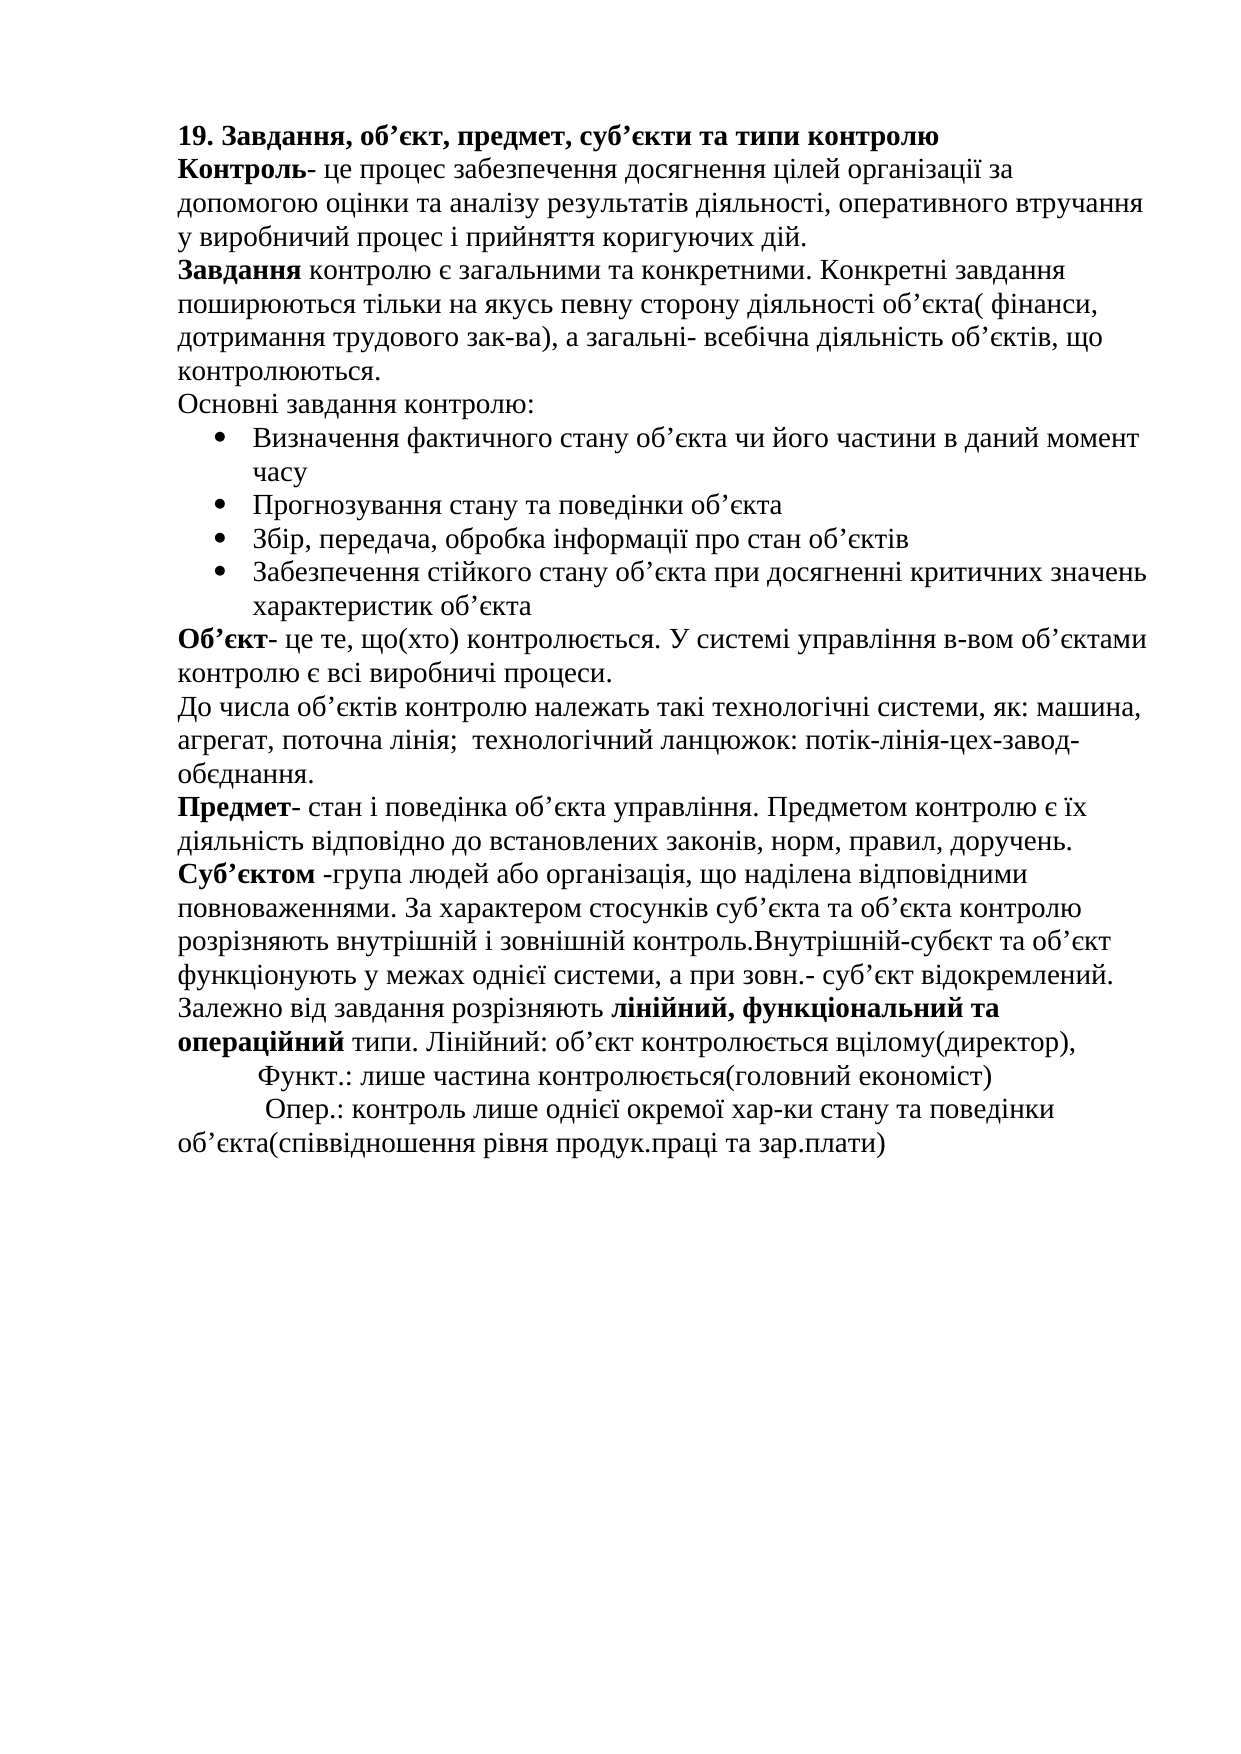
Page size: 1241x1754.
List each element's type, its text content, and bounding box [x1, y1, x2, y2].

text Функт.: лише частина контролюється(головний економіст) [177, 1058, 1152, 1091]
text Предмет- стан і поведінка об’єкта управління. Предметом контролю є їх діяльність відповідно до встановлених законів, норм, правил, доручень. [177, 789, 1152, 856]
text До числа об’єктів контролю належать такі технологічні системи, як: машина, агрегат, поточна лінія; технологічний ланцюжок: потік-лінія-цех-завод-обєднання. [177, 689, 1152, 789]
text Об’єкт- це те, що(хто) контролюється. У системі управління в-вом об’єктами контролю є всі виробничі процеси. [177, 622, 1152, 689]
list Визначення фактичного стану об’єкта чи його частини в даний момент часу [215, 420, 1152, 487]
list Забезпечення стійкого стану об’єкта при досягненні критичних значень характеристик об’єкта [215, 554, 1152, 622]
text Опер.: контроль лише однієї окремої хар-ки стану та поведінки об’єкта(співвідношення рівня продук.праці та зар.плати) [177, 1091, 1152, 1158]
text Контроль- це процес забезпечення досягнення цілей організації за допомогою оцінки та аналізу результатів діяльності, оперативного втручання у виробничий процес і прийняття коригуючих дій. [177, 152, 1152, 252]
list Прогнозування стану та поведінки об’єкта [215, 487, 1152, 521]
text 19. Завдання, об’єкт, предмет, суб’єкти та типи контролю [177, 118, 1152, 152]
text Основні завдання контролю: [177, 386, 1152, 420]
text Завдання контролю є загальними та конкретними. Конкретні завдання поширюються тільки на якусь певну сторону діяльності об’єкта( фінанси, дотримання трудового зак-ва), а загальні- всебічна діяльність об’єктів, що контролюються. [177, 252, 1152, 386]
list Збір, передача, обробка інформації про стан об’єктів [215, 521, 1152, 554]
text Суб’єктом -група людей або організація, що наділена відповідними повноваженнями. За характером стосунків суб’єкта та об’єкта контролю розрізняють внутрішній і зовнішній контроль.Внутрішній-субєкт та об’єкт функціонують у межах однієї системи, а при зовн.- суб’єкт відокремлений. Залежно від завдання розрізняють лінійний, функціональний та операційний типи. Лінійний: об’єкт контролюється вцілому(директор), [177, 856, 1152, 1058]
